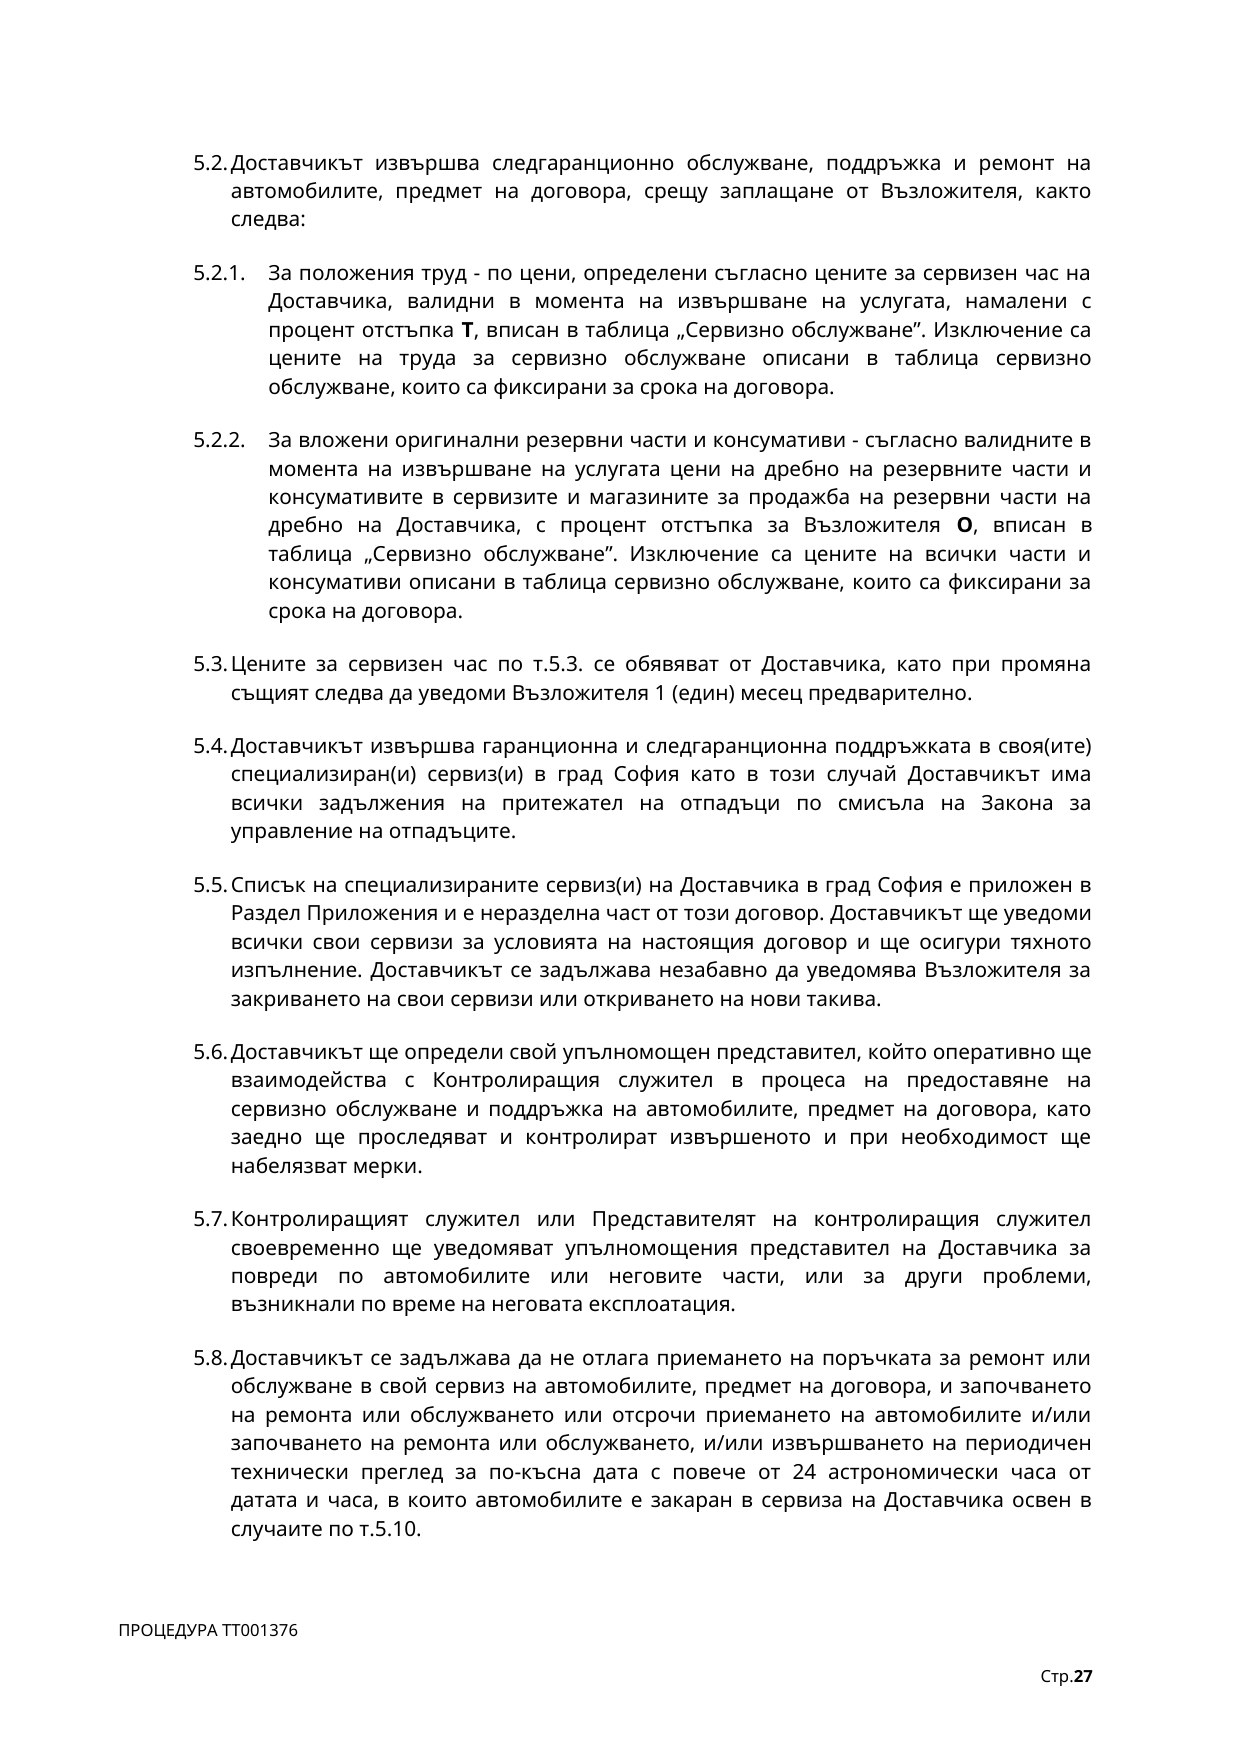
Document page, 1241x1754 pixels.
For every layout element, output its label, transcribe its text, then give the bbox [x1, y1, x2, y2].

list Доставчикът извършва гаранционна и следгаранционна поддръжката в своя(ите) специализиран(и) сервиз(и) в град София като в този случай Доставчикът има всички задължения на притежател на отпадъци по смисъла на Закона за управление на отпадъците. [193, 731, 1092, 845]
list Доставчикът извършва следгаранционно обслужване, поддръжка и ремонт на автомобилите, предмет на договора, срещу заплащане от Възложителя, както следва: [193, 148, 1092, 233]
list Доставчикът ще определи свой упълномощен представител, който оперативно ще взаимодейства с Контролиращия служител в процеса на предоставяне на сервизно обслужване и поддръжка на автомобилите, предмет на договора, като заедно ще проследяват и контролират извършеното и при необходимост ще набелязват мерки. [193, 1037, 1092, 1179]
list Цените за сервизен час по т.5.3. се обявяват от Доставчика, като при промяна същият следва да уведоми Възложителя 1 (един) месец предварително. [193, 649, 1092, 706]
list Доставчикът се задължава да не отлага приемането на поръчката за ремонт или обслужване в свой сервиз на автомобилите, предмет на договора, и започването на ремонта или обслужването или отсрочи приемането на автомобилите и/или започването на ремонта или обслужването, и/или извършването на периодичен технически преглед за по-късна дата с повече от 24 астрономически часа от датата и часа, в които автомобилите е закаран в сервиза на Доставчика освен в случаите по т.5.10. [193, 1343, 1092, 1542]
list Контролиращият служител или Представителят на контролиращия служител своевременно ще уведомяват упълномощения представител на Доставчика за повреди по автомобилите или неговите части, или за други проблеми, възникнали по време на неговата експлоатация. [193, 1204, 1092, 1318]
list Списък на специализираните сервиз(и) на Доставчика в град София е приложен в Раздел Приложения и е неразделна част от този договор. Доставчикът ще уведоми всички свои сервизи за условията на настоящия договор и ще осигури тяхното изпълнение. Доставчикът се задължава незабавно да уведомява Възложителя за закриването на свои сервизи или откриването на нови такива. [193, 870, 1092, 1012]
list За положения труд - по цени, определени съгласно цените за сервизен час на Доставчика, валидни в момента на извършване на услугата, намалени с процент отстъпка Т, вписан в таблица „Сервизно обслужване”. Изключение са цените на труда за сервизно обслужване описани в таблица сервизно обслужване, които са фиксирани за срока на договора. [193, 258, 1092, 400]
list За вложени оригинални резервни части и консумативи - съгласно валидните в момента на извършване на услугата цени на дребно на резервните части и консумативите в сервизите и магазините за продажба на резервни части на дребно на Доставчика, с процент отстъпка за Възложителя О, вписан в таблица „Сервизно обслужване”. Изключение са цените на всички части и консумативи описани в таблица сервизно обслужване, които са фиксирани за срока на договора. [193, 425, 1092, 624]
